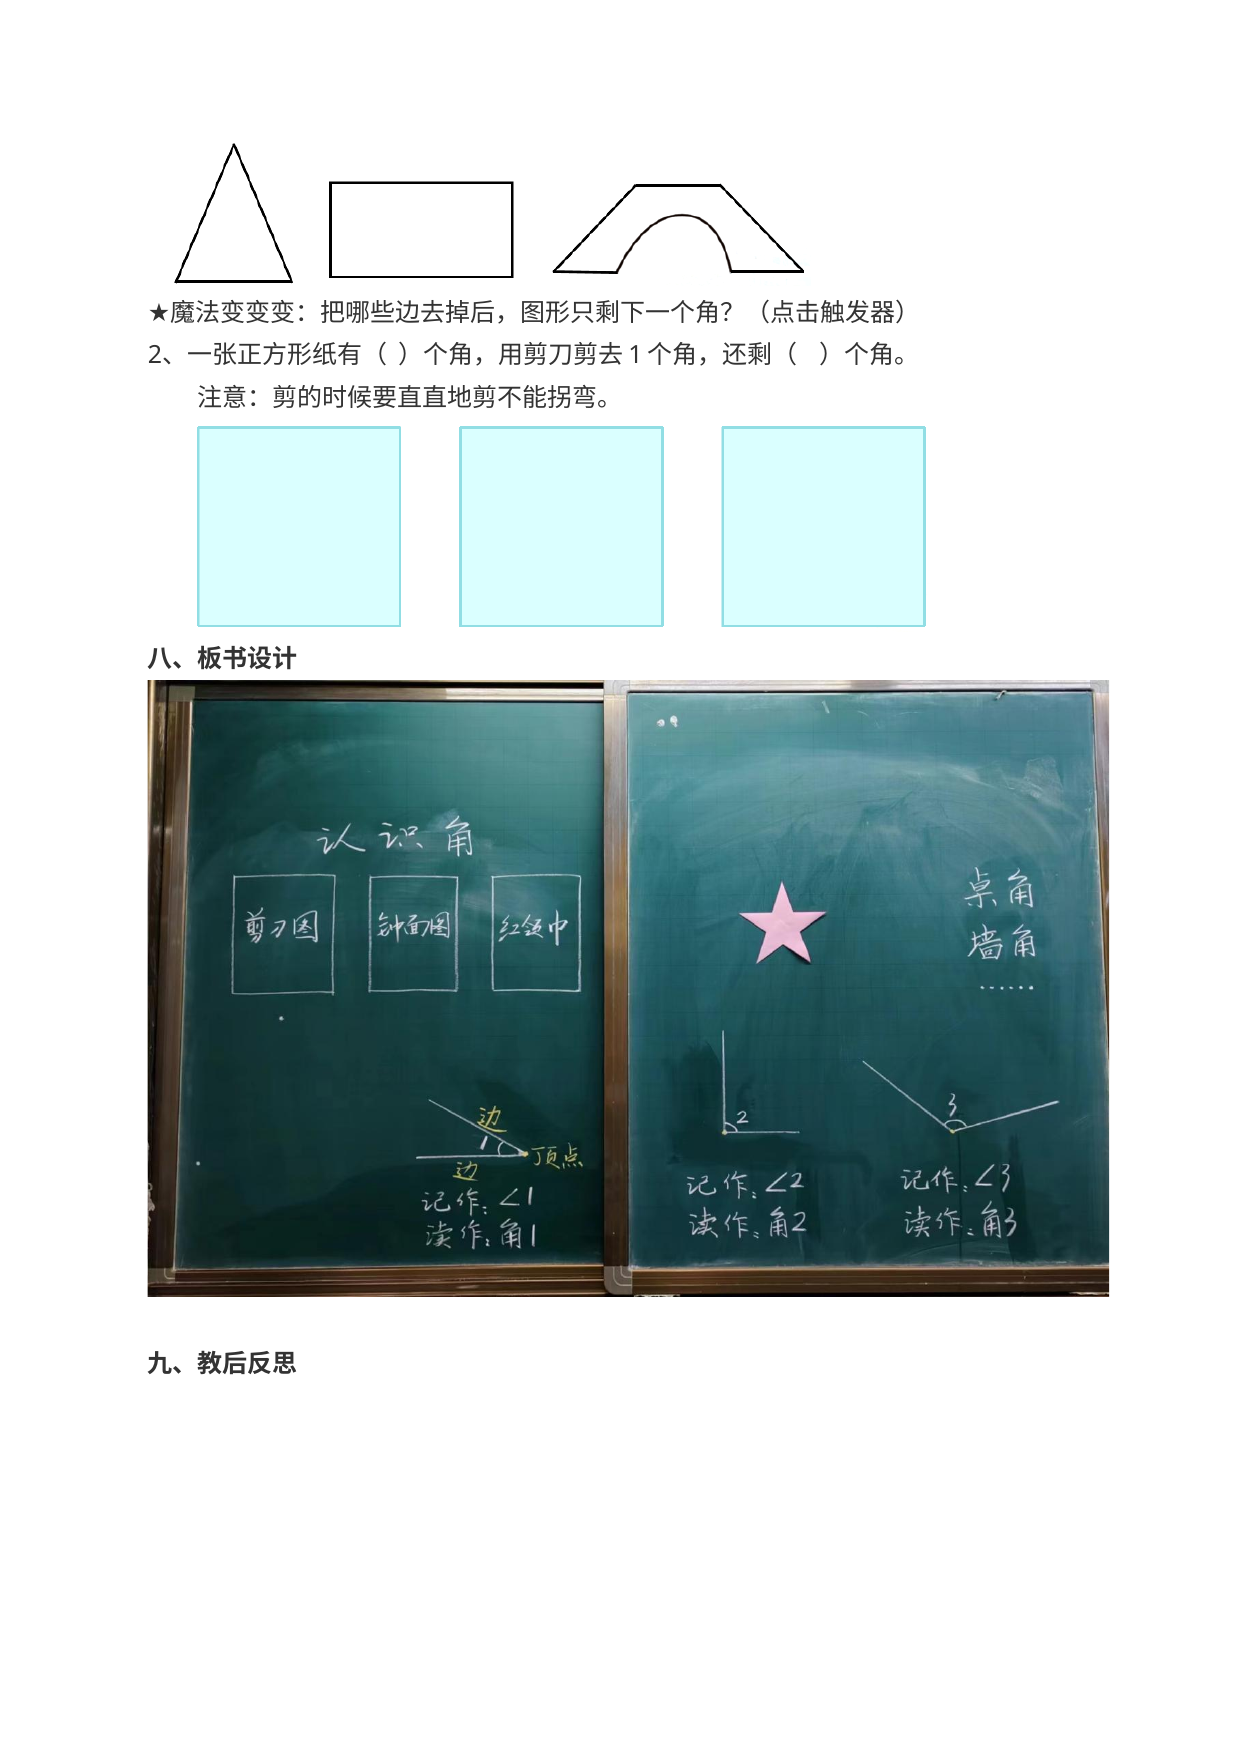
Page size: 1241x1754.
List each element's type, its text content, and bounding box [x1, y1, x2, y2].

list 一张正方形纸有（ ）个角，用剪刀剪去1个角，还剩（ ）个角。 [148, 335, 1110, 371]
list 八、板书设计 [148, 638, 1110, 674]
picture [147, 680, 1110, 1297]
text 注意：剪的时候要直直地剪不能拐弯。 [148, 377, 1110, 413]
list ★魔法变变变：把哪些边去掉后，图形只剩下一个角？（点击触发器） [148, 292, 1110, 328]
picture [147, 129, 811, 286]
list 九、教后反思 [148, 1343, 1110, 1379]
